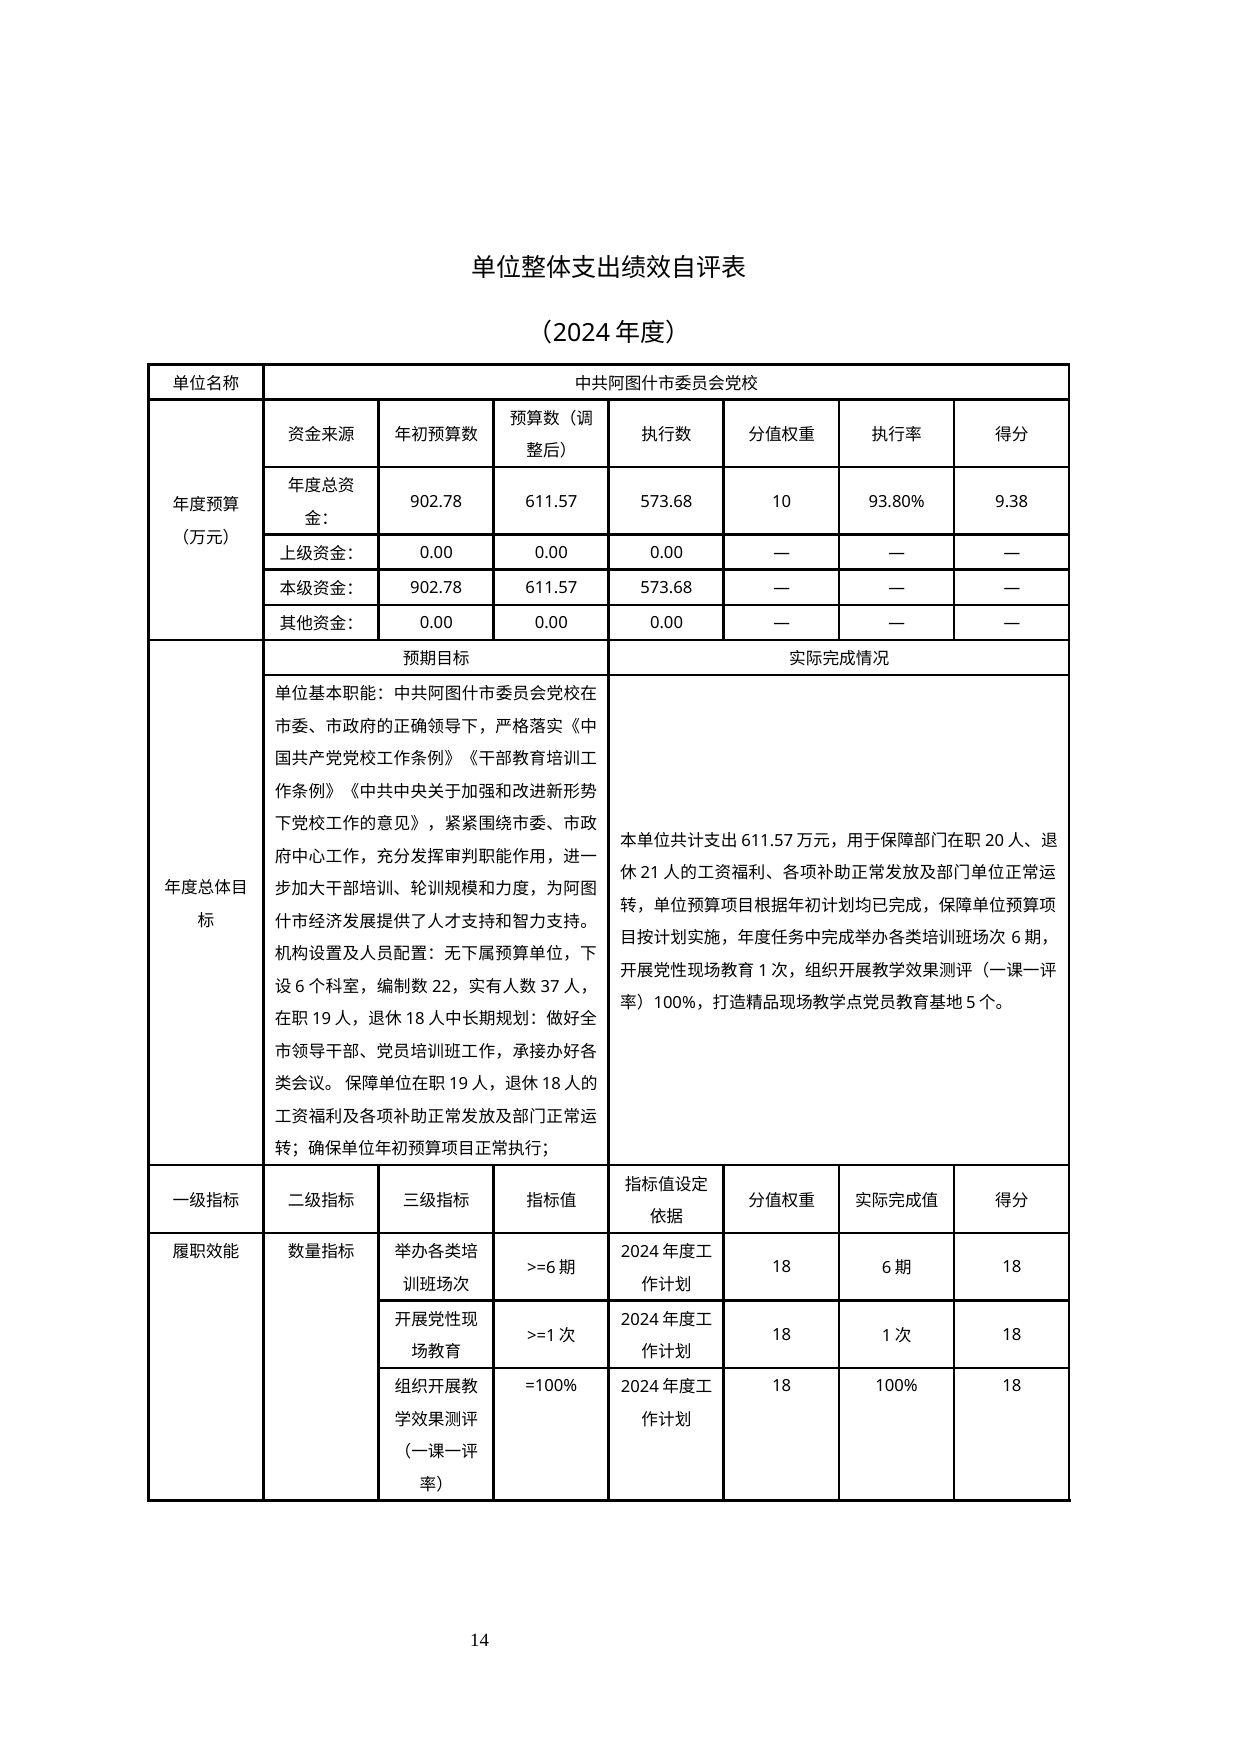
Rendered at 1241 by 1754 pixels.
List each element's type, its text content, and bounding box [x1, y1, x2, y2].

table_cell 中共阿图什市委员会党校 [265, 366, 1068, 398]
table_cell 履职效能 [150, 1234, 262, 1499]
table_cell 611.57 [495, 571, 607, 603]
table_cell — [840, 536, 953, 568]
table_cell 18 [955, 1302, 1068, 1367]
table_cell 902.78 [380, 571, 492, 603]
table_cell 执行率 [840, 401, 953, 466]
table_cell 0.00 [380, 536, 492, 568]
table_cell 年度总资金： [265, 468, 377, 533]
table_cell 执行数 [610, 401, 722, 466]
table_cell =100% [495, 1369, 607, 1499]
table_cell 实际完成情况 [610, 641, 1068, 674]
table_cell 9.38 [955, 468, 1068, 533]
table_cell 0.00 [610, 536, 722, 568]
table_cell 数量指标 [265, 1234, 377, 1499]
table_cell 18 [955, 1234, 1068, 1299]
table_cell 0.00 [610, 606, 722, 638]
table_cell 0.00 [495, 536, 607, 568]
table_cell 年初预算数 [380, 401, 492, 466]
table_cell 得分 [955, 401, 1068, 466]
table_cell — [725, 606, 838, 638]
table_cell 902.78 [380, 468, 492, 533]
table_cell 其他资金： [265, 606, 377, 638]
table_header 单位整体支出绩效自评表 [148, 233, 1069, 298]
table_cell 0.00 [380, 606, 492, 638]
table_cell 预算数（调整后） [495, 401, 607, 466]
table_cell 指标值 [495, 1166, 607, 1231]
table_cell 10 [725, 468, 838, 533]
table_cell 573.68 [610, 571, 722, 603]
table_cell 年度预算（万元） [150, 401, 262, 638]
table_cell 本单位共计支出611.57万元，用于保障部门在职20人、退休21人的工资福利、各项补助正常发放及部门单位正常运转，单位预算项目根据年初计划均已完成，保障单位预算项目按计划实施，年度任务中完成举办各类培训班场次6期，开展党性现场教育1次，组织开展教学效果测评（一课一评率）100%，打造精品现场教学点党员教育基地5个。 [610, 676, 1068, 1164]
table_cell 分值权重 [725, 1166, 838, 1231]
table_cell 18 [725, 1302, 838, 1367]
table_cell 得分 [955, 1166, 1068, 1231]
table_cell 2024年度工作计划 [610, 1369, 722, 1499]
table_cell 611.57 [495, 468, 607, 533]
table_cell 三级指标 [380, 1166, 492, 1231]
table_cell 18 [725, 1234, 838, 1299]
table_cell — [840, 571, 953, 603]
table_cell 一级指标 [150, 1166, 262, 1231]
table_cell 组织开展教学效果测评（一课一评率） [380, 1369, 492, 1499]
table_cell — [955, 606, 1068, 638]
table_cell 2024年度工作计划 [610, 1302, 722, 1367]
table_cell 18 [955, 1369, 1068, 1499]
table_cell >=1次 [495, 1302, 607, 1367]
table_cell 资金来源 [265, 401, 377, 466]
table_cell 单位名称 [150, 366, 262, 398]
table_cell 573.68 [610, 468, 722, 533]
table_cell 单位基本职能：中共阿图什市委员会党校在市委、市政府的正确领导下，严格落实《中国共产党党校工作条例》《干部教育培训工作条例》《中共中央关于加强和改进新形势下党校工作的意见》，紧紧围绕市委、市政府中心工作，充分发挥审判职能作用，进一步加大干部培训、轮训规模和力度，为阿图什市经济发展提供了人才支持和智力支持。机构设置及人员配置：无下属预算单位，下设6个科室，编制数22，实有人数37人，在职19人，退休18人中长期规划：做好全市领导干部、党员培训班工作，承接办好各类会议。 保障单位在职19人，退休18人的工资福利及各项补助正常发放及部门正常运转；确保单位年初预算项目正常执行； [265, 676, 607, 1164]
table_cell （2024年度） [148, 298, 1069, 363]
table_cell 年度总体目标 [150, 641, 262, 1164]
table_cell 举办各类培训班场次 [380, 1234, 492, 1299]
table_cell 93.80% [840, 468, 953, 533]
table_cell 本级资金： [265, 571, 377, 603]
table_cell 6期 [840, 1234, 953, 1299]
table_cell 实际完成值 [840, 1166, 953, 1231]
table_cell — [840, 606, 953, 638]
table_cell 开展党性现场教育 [380, 1302, 492, 1367]
table_cell 100% [840, 1369, 953, 1499]
table_cell 上级资金： [265, 536, 377, 568]
table_cell — [725, 536, 838, 568]
table_cell 预期目标 [265, 641, 607, 674]
table_cell >=6期 [495, 1234, 607, 1299]
table_cell 2024年度工作计划 [610, 1234, 722, 1299]
table_cell 18 [725, 1369, 838, 1499]
table_cell 二级指标 [265, 1166, 377, 1231]
table_cell 指标值设定依据 [610, 1166, 722, 1231]
table_cell — [955, 571, 1068, 603]
table_cell 0.00 [495, 606, 607, 638]
table_cell — [725, 571, 838, 603]
table_cell — [955, 536, 1068, 568]
table_cell 1次 [840, 1302, 953, 1367]
table_cell 分值权重 [725, 401, 838, 466]
